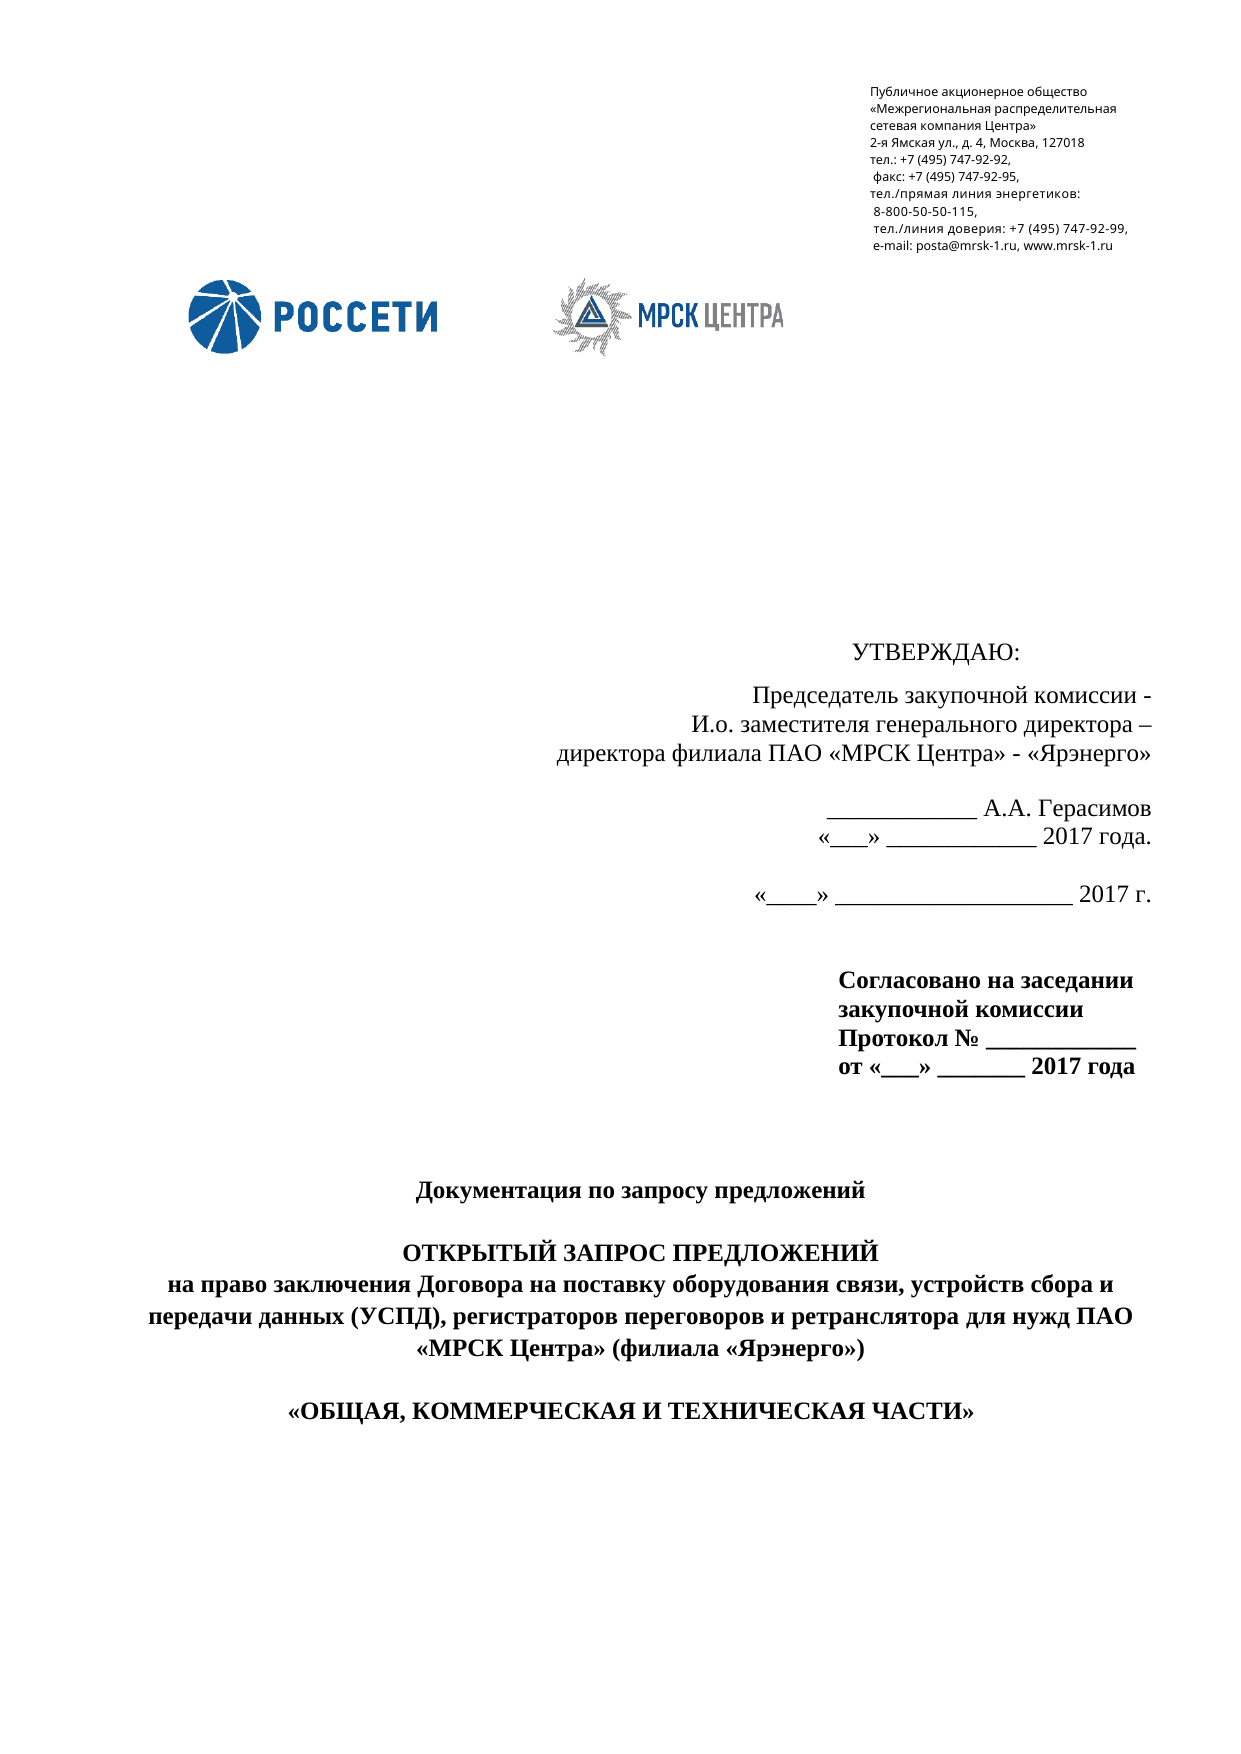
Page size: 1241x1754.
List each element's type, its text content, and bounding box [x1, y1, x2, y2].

text «____» ___________________ 2017 г. [720, 879, 1152, 908]
text Согласовано на заседании [838, 965, 1152, 994]
text УТВЕРЖДАЮ: [720, 637, 1152, 666]
text от «___» _______ 2017 года [838, 1051, 1152, 1080]
text Председатель закупочной комиссии - [129, 680, 1152, 709]
text Протокол № ____________ [838, 1023, 1152, 1051]
text «___» ____________ 2017 года. [129, 821, 1152, 850]
text «ОБЩАЯ, КОММЕРЧЕСКАЯ и техническая ЧАСТИ» [73, 1396, 1183, 1424]
text И.о. заместителя генерального директора – [129, 709, 1152, 738]
picture [188, 278, 784, 356]
text Документация по запросу предложений [129, 1175, 1152, 1204]
text директора филиала ПАО «МРСК Центра» - «Ярэнерго» [129, 738, 1152, 766]
text закупочной комиссии [838, 994, 1152, 1023]
text ____________ А.А. Герасимов [129, 793, 1152, 821]
text ОТКРЫТЫЙ ЗАПРОС ПРЕДЛОЖЕНИЙ [129, 1238, 1152, 1267]
text на право заключения Договора на поставку оборудования связи, устройств сбора и передачи данных (УСПД), регистраторов переговоров и ретранслятора для нужд ПАО «МРСК Центра» (филиала «Ярэнерго») [129, 1269, 1152, 1361]
